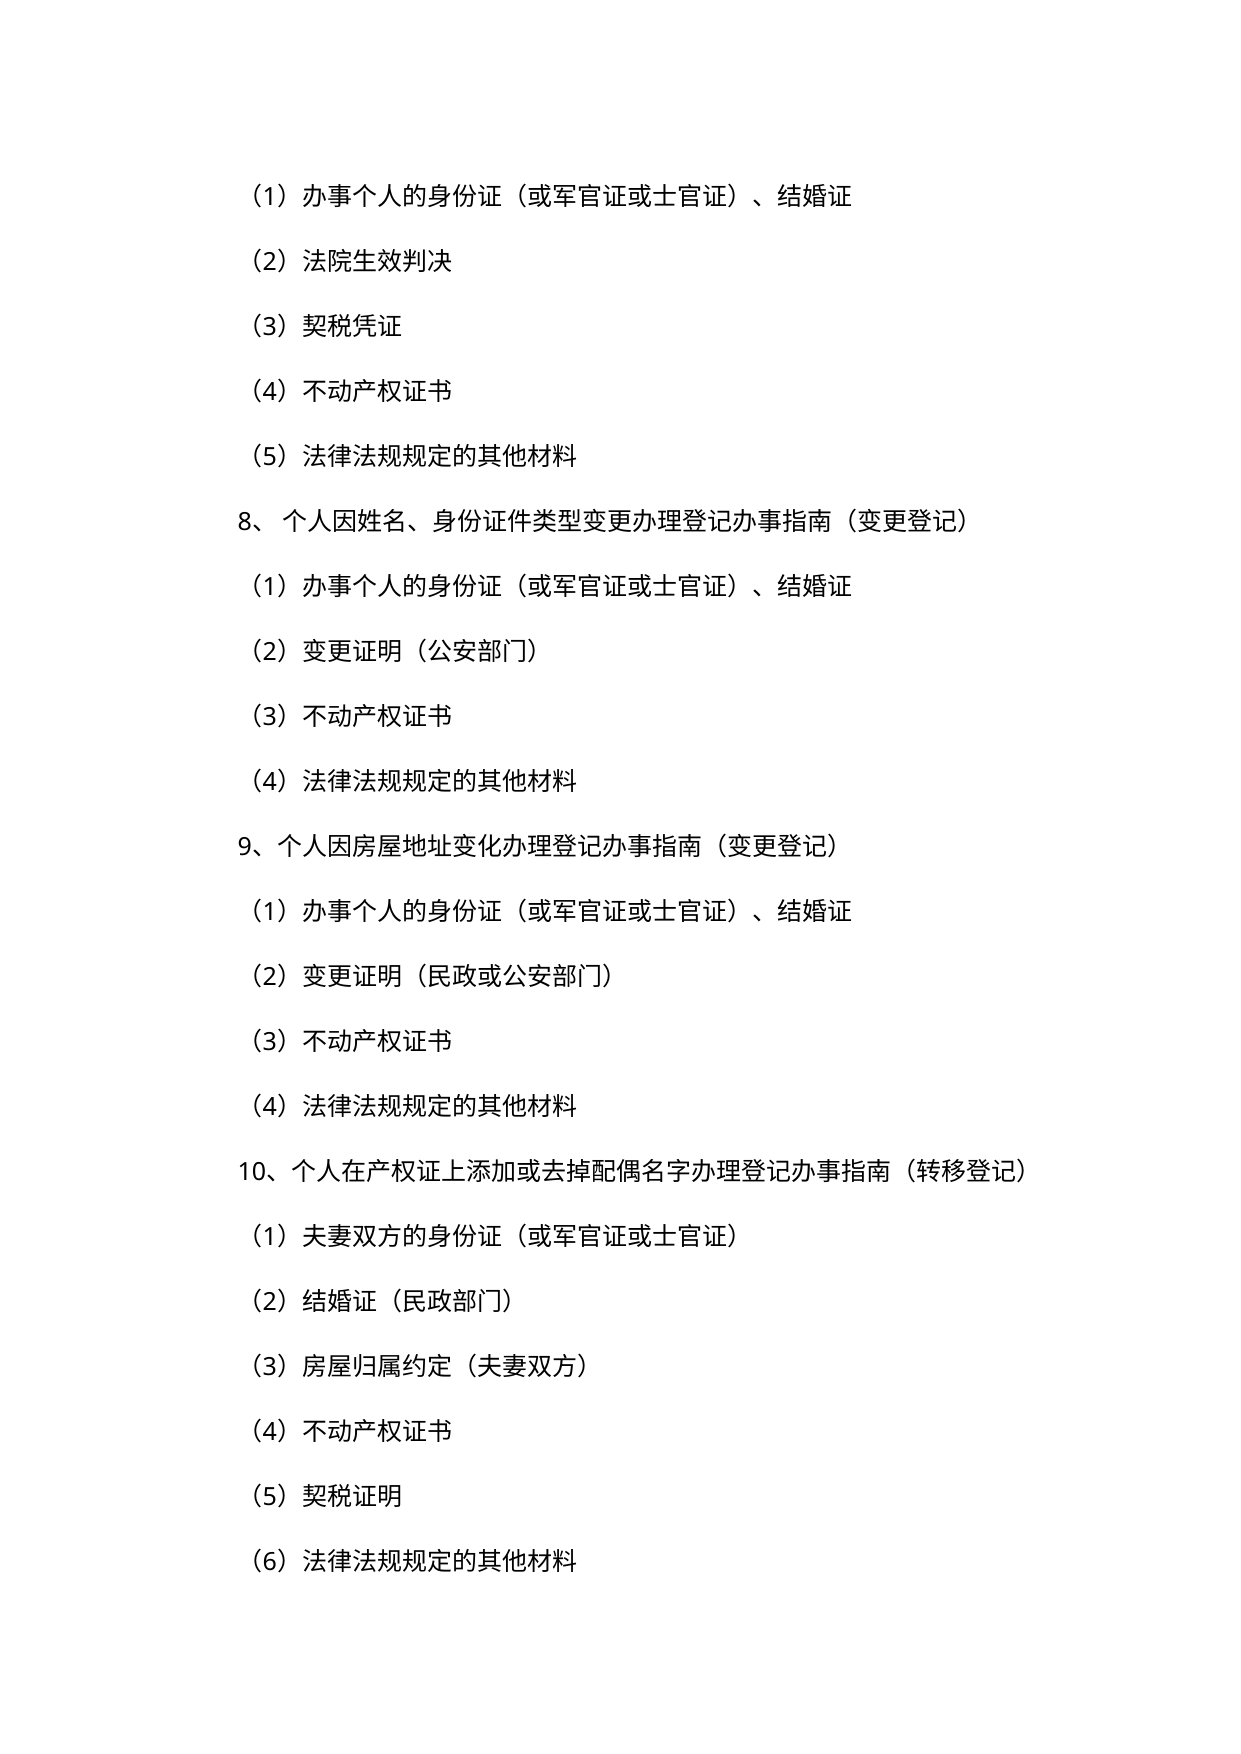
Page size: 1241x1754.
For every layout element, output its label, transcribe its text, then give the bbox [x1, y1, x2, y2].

text （2）变更证明（公安部门） [187, 617, 1053, 682]
text （4）不动产权证书 [187, 1397, 1053, 1462]
text （2）法院生效判决 [187, 227, 1053, 292]
text （2）结婚证（民政部门） [187, 1267, 1053, 1332]
list （6）法律法规规定的其他材料 [187, 1527, 1053, 1592]
text （5）契税证明 [187, 1462, 1053, 1527]
list 8、 个人因姓名、身份证件类型变更办理登记办事指南（变更登记） [187, 487, 1053, 552]
text （1）夫妻双方的身份证（或军官证或士官证） [187, 1202, 1053, 1267]
text （1）办事个人的身份证（或军官证或士官证）、结婚证 [187, 162, 1053, 227]
text （1）办事个人的身份证（或军官证或士官证）、结婚证 [187, 552, 1053, 617]
text （1）办事个人的身份证（或军官证或士官证）、结婚证 [187, 877, 1053, 942]
text （3）房屋归属约定（夫妻双方） [187, 1332, 1053, 1397]
list 10、个人在产权证上添加或去掉配偶名字办理登记办事指南（转移登记） [187, 1137, 1053, 1202]
text （3）不动产权证书 [187, 682, 1053, 747]
list （4）法律法规规定的其他材料 [187, 1072, 1053, 1137]
list （5）法律法规规定的其他材料 [187, 422, 1053, 487]
list （4）法律法规规定的其他材料 [187, 747, 1053, 812]
text （2）变更证明（民政或公安部门） [187, 942, 1053, 1007]
text （3）不动产权证书 [187, 1007, 1053, 1072]
text （4）不动产权证书 [187, 357, 1053, 422]
list 9、个人因房屋地址变化办理登记办事指南（变更登记） [187, 812, 1053, 877]
text （3）契税凭证 [187, 292, 1053, 357]
